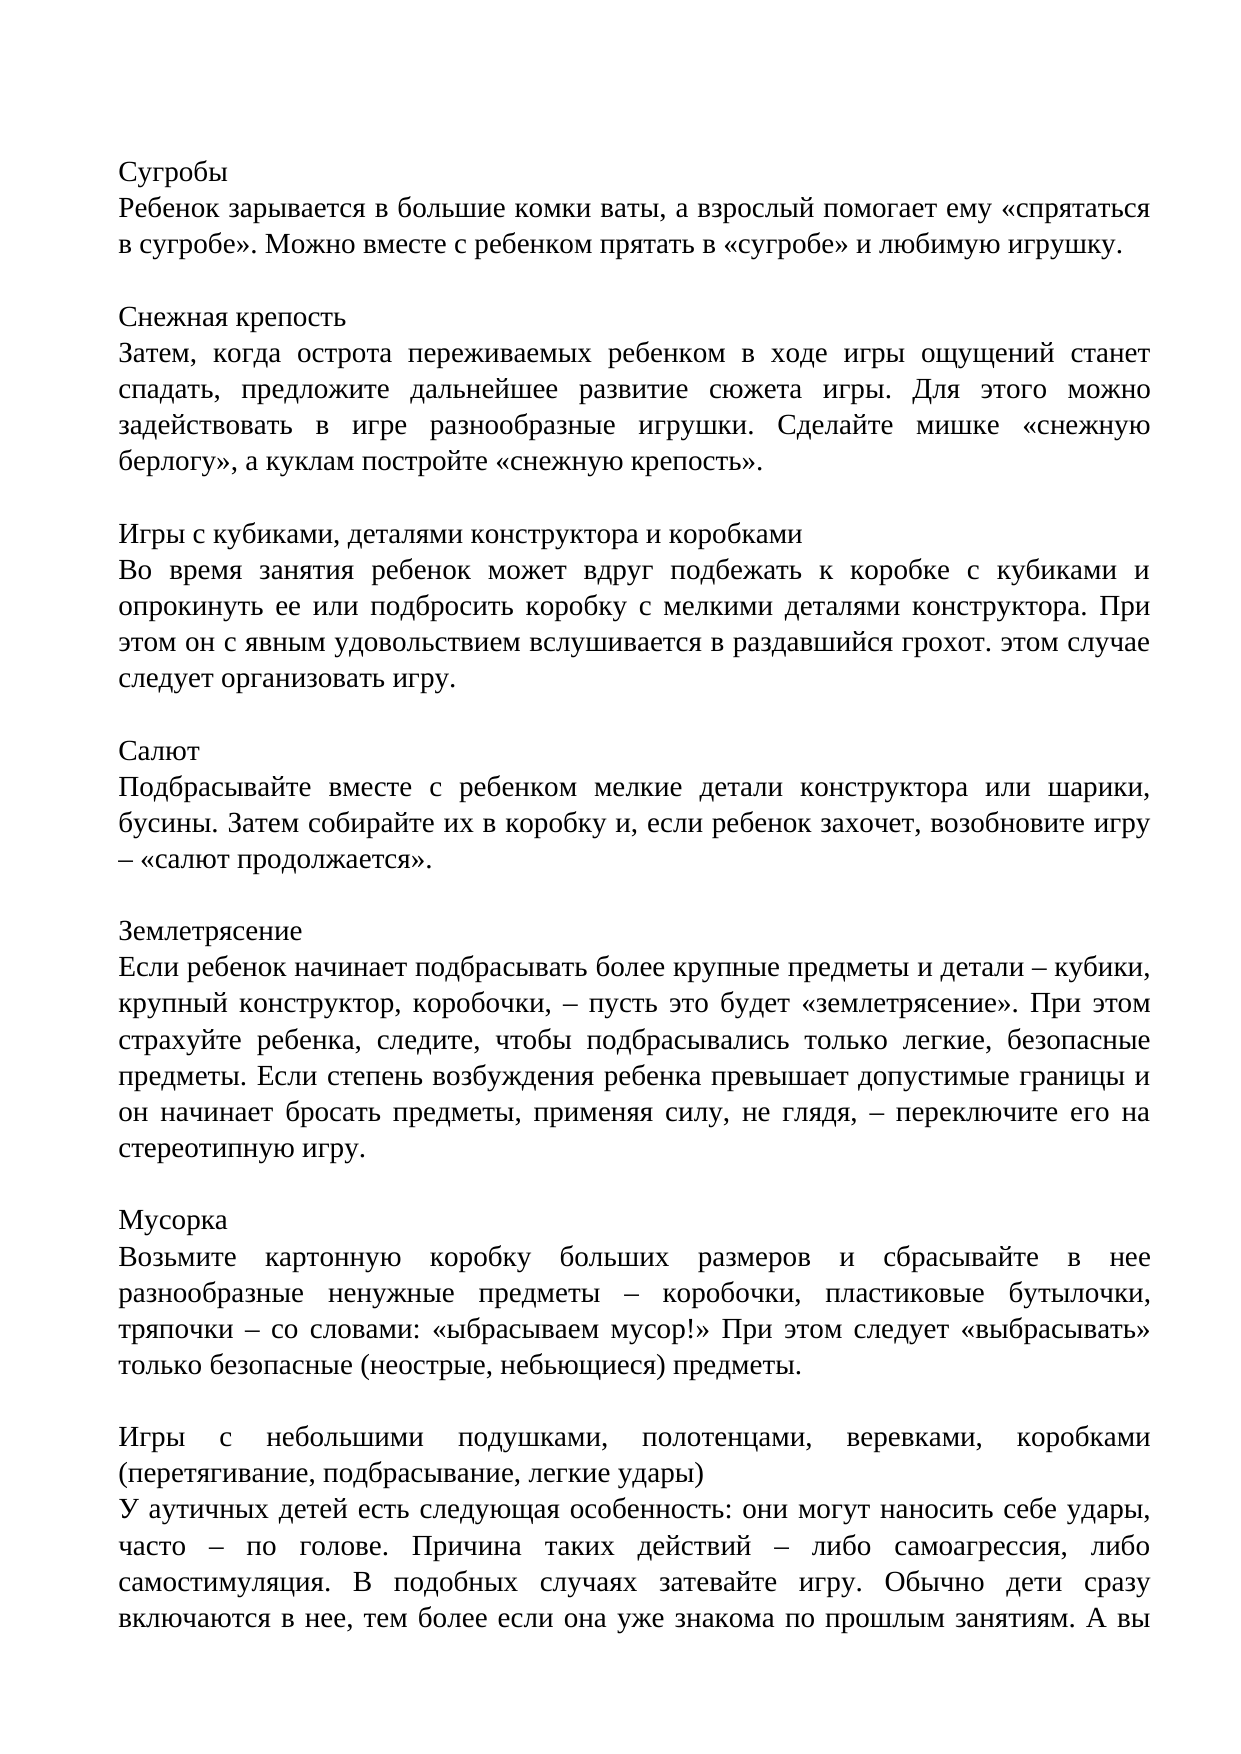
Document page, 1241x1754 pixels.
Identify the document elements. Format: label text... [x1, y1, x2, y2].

list Сугробы [118, 154, 1152, 188]
list Во время занятия ребенок может вдруг подбежать к коробке с кубиками и опрокинуть ее или подбросить коробку с мелкими деталями конструктора. При этом он с явным удовольствием вслушивается в раздавшийся грохот. этом случае следует организовать игру. [118, 552, 1152, 694]
list Ребенок зарывается в большие комки ваты, а взрослый помогает ему «спрятаться в сугробе». Можно вместе с ребенком прятать в «сугробе» и любимую игрушку. [118, 190, 1152, 260]
list Если ребенок начинает подбрасывать более крупные предметы и детали – кубики, крупный конструктор, коробочки, – пусть это будет «землетрясение». При этом страхуйте ребенка, следите, чтобы подбрасывались только легкие, безопасные предметы. Если степень возбуждения ребенка превышает допустимые границы и он начинает бросать предметы, применяя силу, не глядя, – переключите его на стереотипную игру. [118, 949, 1152, 1164]
list Салют [118, 733, 1152, 766]
list Мусорка [118, 1202, 1152, 1236]
list Землетрясение [118, 913, 1152, 947]
list Снежная крепость [118, 299, 1152, 332]
list Игры с небольшими подушками, полотенцами, веревками, коробками (перетягивание, подбрасывание, легкие удары) [118, 1419, 1152, 1489]
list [118, 1492, 1152, 1634]
list Возьмите картонную коробку больших размеров и сбрасывайте в нее разнообразные ненужные предметы – коробочки, пластиковые бутылочки, тряпочки – со словами: «ыбрасываем мусор!» При этом следует «выбрасывать» только безопасные (неострые, небьющиеся) предметы. [118, 1239, 1152, 1381]
list Затем, когда острота переживаемых ребенком в ходе игры ощущений станет спадать, предложите дальнейшее развитие сюжета игры. Для этого можно задействовать в игре разнообразные игрушки. Сделайте мишке «снежную берлогу», а куклам постройте «снежную крепость». [118, 335, 1152, 477]
list Подбрасывайте вместе с ребенком мелкие детали конструктора или шарики, бусины. Затем собирайте их в коробку и, если ребенок захочет, возобновите игру – «салют продолжается». [118, 769, 1152, 874]
list Игры с кубиками, деталями конструктора и коробками [118, 516, 1152, 549]
